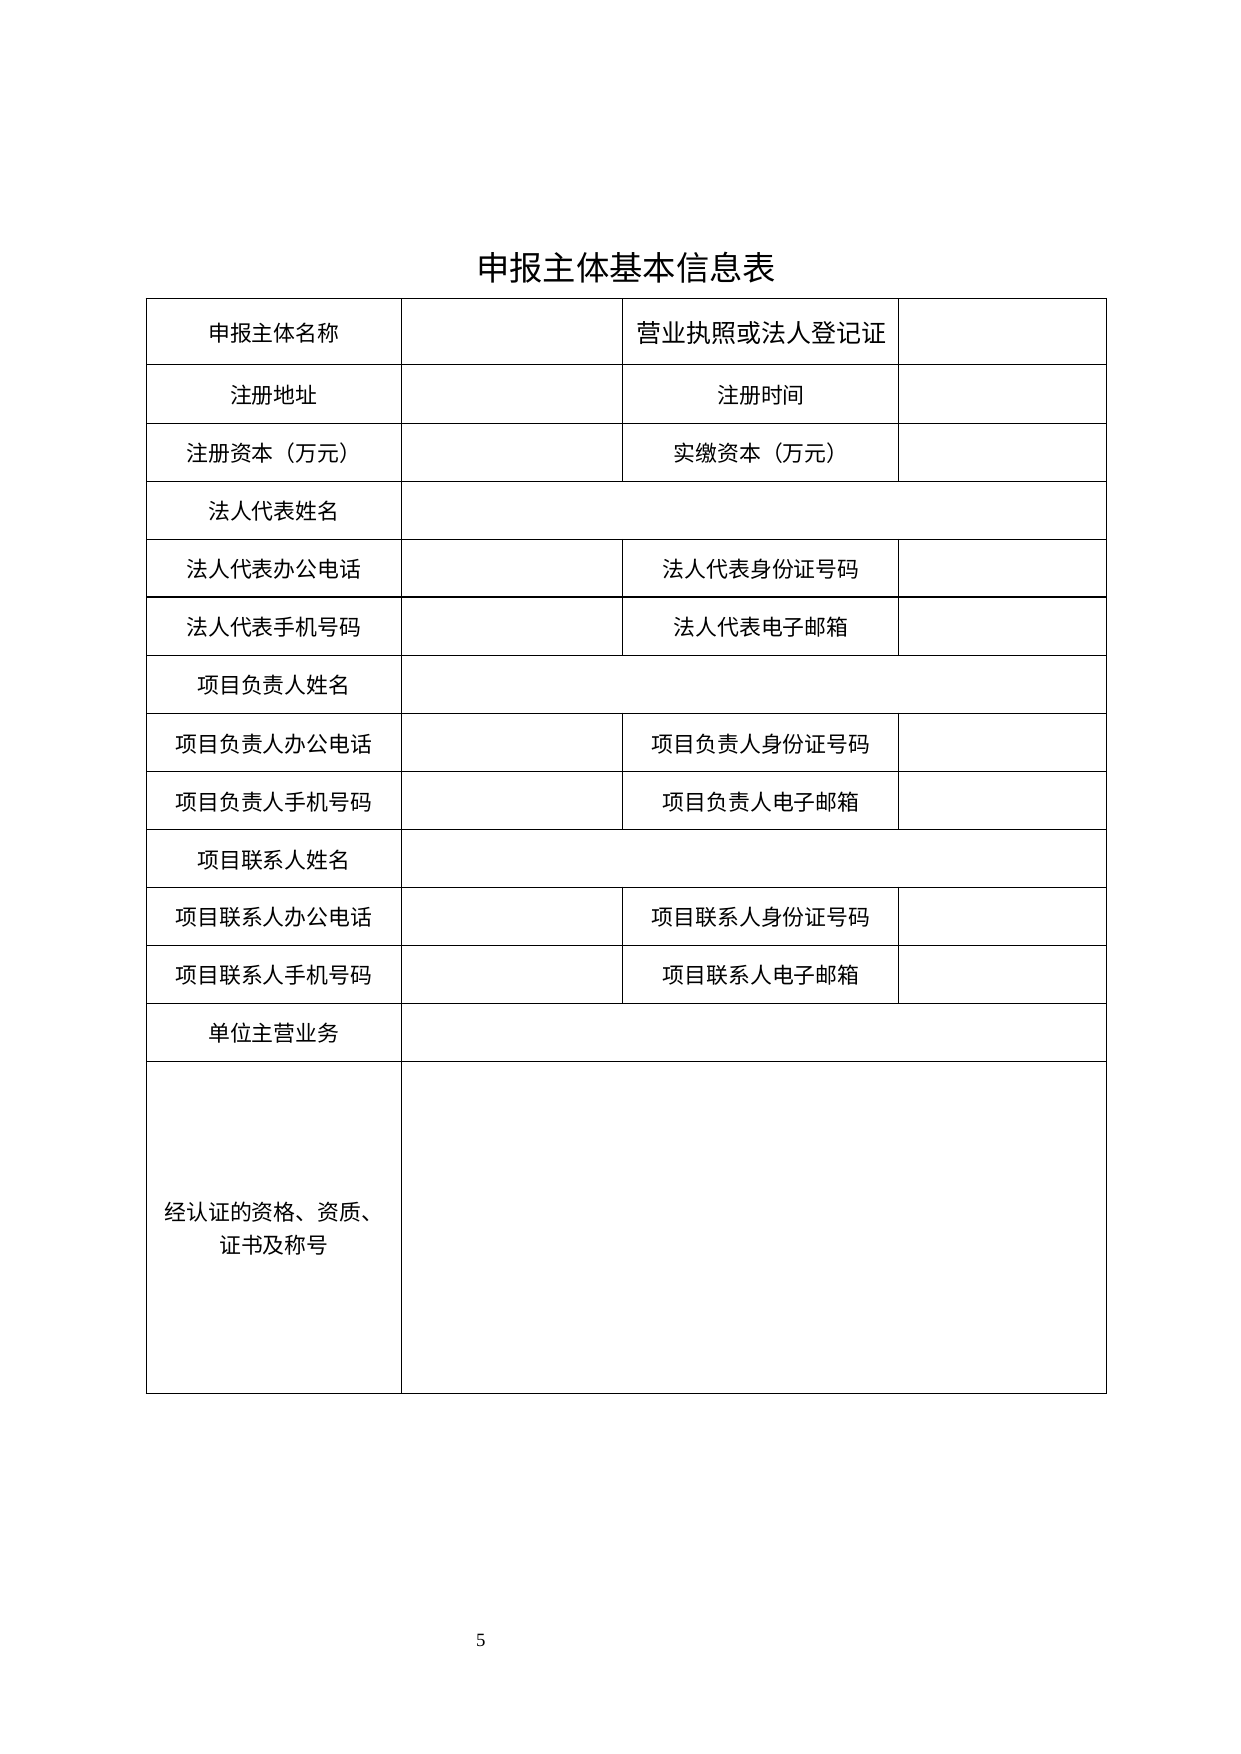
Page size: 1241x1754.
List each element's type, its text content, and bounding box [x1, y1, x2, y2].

table_header 营业执照或法人登记证 [623, 299, 898, 364]
table_cell 项目联系人电子邮箱 [623, 946, 898, 1002]
table_cell [899, 598, 1106, 655]
table_cell [402, 1062, 1106, 1393]
table_cell [402, 598, 622, 655]
table_cell 法人代表身份证号码 [623, 540, 898, 596]
table_cell 项目负责人办公电话 [147, 714, 401, 771]
table_cell [402, 888, 622, 945]
table_cell 注册资本（万元） [147, 424, 401, 481]
table_cell 项目负责人姓名 [147, 656, 401, 713]
table_cell [402, 714, 622, 771]
table_cell [402, 424, 622, 481]
table_cell 法人代表电子邮箱 [623, 598, 898, 655]
table_cell 实缴资本（万元） [623, 424, 898, 481]
table_cell [402, 946, 622, 1002]
table_cell 法人代表办公电话 [147, 540, 401, 596]
table_header [899, 299, 1106, 364]
table_cell [899, 424, 1106, 481]
table_cell [899, 365, 1106, 423]
table_header [402, 299, 622, 364]
table_cell 项目负责人电子邮箱 [623, 772, 898, 829]
table_cell 项目负责人手机号码 [147, 772, 401, 829]
table_cell [899, 714, 1106, 771]
table_cell 注册时间 [623, 365, 898, 423]
table_cell 项目联系人姓名 [147, 830, 401, 887]
table_cell 项目联系人身份证号码 [623, 888, 898, 945]
table_cell [402, 482, 1106, 539]
table_cell 项目联系人手机号码 [147, 946, 401, 1002]
table_header 申报主体名称 [147, 299, 401, 364]
table_cell [899, 888, 1106, 945]
table_cell 经认证的资格、资质、证书及称号 [147, 1062, 401, 1393]
table_cell [402, 540, 622, 596]
table_cell 项目负责人身份证号码 [623, 714, 898, 771]
table_cell 项目联系人办公电话 [147, 888, 401, 945]
table_cell [899, 772, 1106, 829]
table_cell 注册地址 [147, 365, 401, 423]
table_cell [899, 946, 1106, 1002]
text 申报主体基本信息表 [165, 233, 1087, 298]
table_cell [402, 656, 1106, 713]
table_cell 法人代表姓名 [147, 482, 401, 539]
table_cell 单位主营业务 [147, 1004, 401, 1061]
table_cell [402, 365, 622, 423]
table_cell [402, 772, 622, 829]
table_cell [402, 830, 1106, 887]
table_cell [899, 540, 1106, 596]
table_cell 法人代表手机号码 [147, 598, 401, 655]
table_cell [402, 1004, 1106, 1061]
